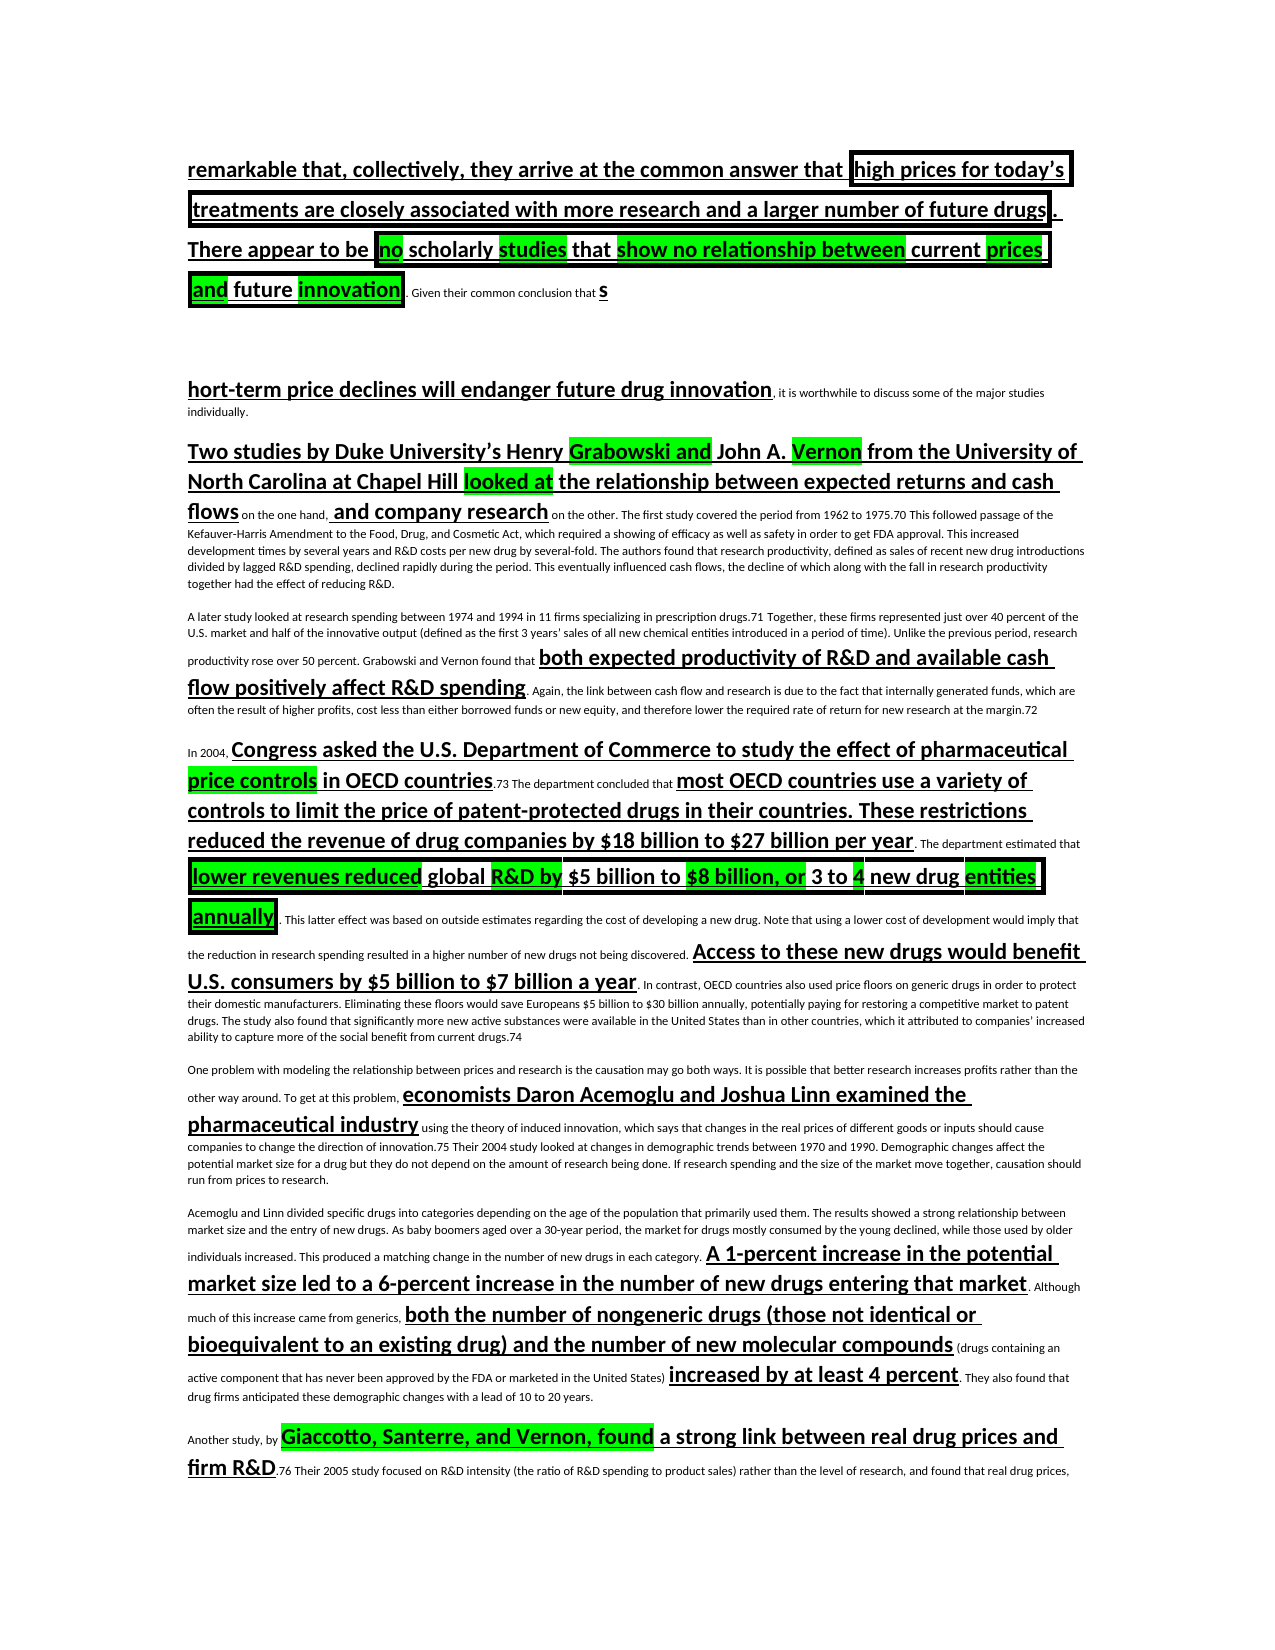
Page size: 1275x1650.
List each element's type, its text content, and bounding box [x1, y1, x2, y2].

text One problem with modeling the relationship between prices and research is the causation may go both ways. It is possible that better research increases profits rather than the other way around. To get at this problem, economists Daron Acemoglu and Joshua Linn examined the pharmaceutical industry using the theory of induced innovation, which says that changes in the real prices of different goods or inputs should cause companies to change the direction of innovation.75 Their 2004 study looked at changes in demographic trends between 1970 and 1990. Demographic changes affect the potential market size for a drug but they do not depend on the amount of research being done. If research spending and the size of the market move together, causation should run from prices to research. [187, 1062, 1087, 1188]
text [187, 1422, 1087, 1481]
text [187, 150, 1087, 308]
text A later study looked at research spending between 1974 and 1994 in 11 firms specializing in prescription drugs.71 Together, these firms represented just over 40 percent of the U.S. market and half of the innovative output (defined as the first 3 years’ sales of all new chemical entities introduced in a period of time). Unlike the previous period, research productivity rose over 50 percent. Grabowski and Vernon found that both expected productivity of R&D and available cash flow positively affect R&D spending. Again, the link between cash flow and research is due to the fact that internally generated funds, which are often the result of higher profits, cost less than either borrowed funds or new equity, and therefore lower the required rate of return for new research at the margin.72 [187, 609, 1087, 718]
text Acemoglu and Linn divided specific drugs into categories depending on the age of the population that primarily used them. The results showed a strong relationship between market size and the entry of new drugs. As baby boomers aged over a 30-year period, the market for drugs mostly consumed by the young declined, while those used by older individuals increased. This produced a matching change in the number of new drugs in each category. A 1-percent increase in the potential market size led to a 6-percent increase in the number of new drugs entering that market. Although much of this increase came from generics, both the number of nongeneric drugs (those not identical or bioequivalent to an existing drug) and the number of new molecular compounds (drugs containing an active component that has never been approved by the FDA or marketed in the United States) increased by at least 4 percent. They also found that drug firms anticipated these demographic changes with a lead of 10 to 20 years. [187, 1205, 1087, 1405]
text hort-term price declines will endanger future drug innovation, it is worthwhile to discuss some of the major studies individually. [187, 375, 1087, 419]
text Two studies by Duke University’s Henry Grabowski and John A. Vernon from the University of North Carolina at Chapel Hill looked at the relationship between expected returns and cash flows on the one hand, and company research on the other. The first study covered the period from 1962 to 1975.70 This followed passage of the Kefauver-Harris Amendment to the Food, Drug, and Cosmetic Act, which required a showing of efficacy as well as safety in order to get FDA approval. This increased development times by several years and R&D costs per new drug by several-fold. The authors found that research productivity, defined as sales of recent new drug introductions divided by lagged R&D spending, declined rapidly during the period. This eventually influenced cash flows, the decline of which along with the fall in research productivity together had the effect of reducing R&D. [187, 437, 1087, 591]
text In 2004, Congress asked the U.S. Department of Commerce to study the effect of pharmaceutical price controls in OECD countries.73 The department concluded that most OECD countries use a variety of controls to limit the price of patent-protected drugs in their countries. These restrictions reduced the revenue of drug companies by $18 billion to $27 billion per year. The department estimated that lower revenues reduced global R&D by $5 billion to $8 billion, or 3 to 4 new drug entities annually. This latter effect was based on outside estimates regarding the cost of developing a new drug. Note that using a lower cost of development would imply that the reduction in research spending resulted in a higher number of new drugs not being discovered. Access to these new drugs would benefit U.S. consumers by $5 billion to $7 billion a year. In contrast, OECD countries also used price floors on generic drugs in order to protect their domestic manufacturers. Eliminating these floors would save Europeans $5 billion to $30 billion annually, potentially paying for restoring a competitive market to patent drugs. The study also found that significantly more new active substances were available in the United States than in other countries, which it attributed to companies’ increased ability to capture more of the social benefit from current drugs.74 [187, 736, 1087, 1045]
